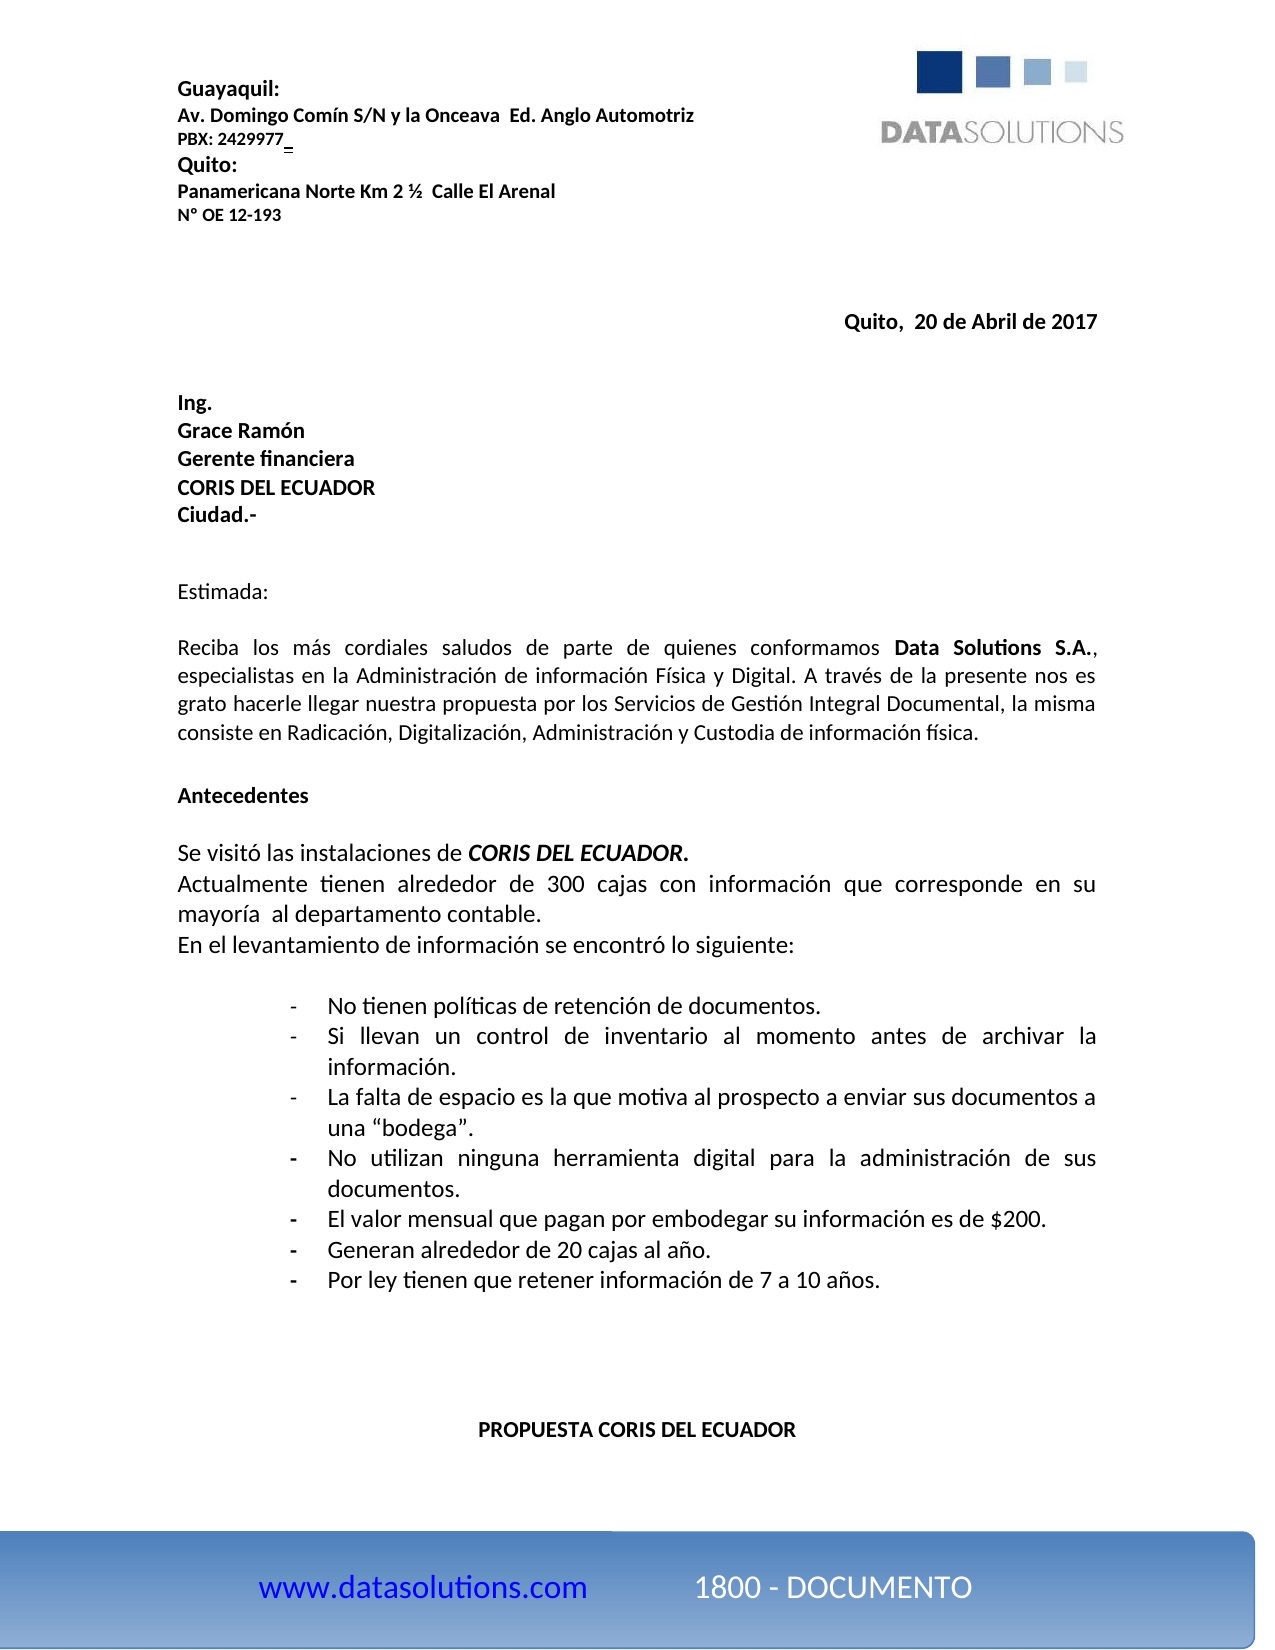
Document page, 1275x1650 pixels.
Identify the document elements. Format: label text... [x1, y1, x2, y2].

text En el levantamiento de información se encontró lo siguiente: [177, 929, 1098, 959]
picture [846, 31, 1166, 163]
text Ing. [177, 388, 1098, 417]
list No tienen políticas de retención de documentos. [290, 990, 1098, 1020]
list Por ley tienen que retener información de 7 a 10 años. [290, 1264, 1098, 1295]
list El valor mensual que pagan por embodegar su información es de $200. [290, 1203, 1098, 1234]
text Estimada: [177, 577, 1098, 606]
text CORIS DEL ECUADOR [177, 473, 1098, 501]
text Reciba los más cordiales saludos de parte de quienes conformamos Data Solutions S.A., especialistas en la Administración de información Física y Digital. A través de la presente nos es grato hacerle llegar nuestra propuesta por los Servicios de Gestión Integral Documental, la misma consiste en Radicación, Digitalización, Administración y Custodia de información física. [177, 633, 1098, 746]
text Quito, 20 de Abril de 2017 [177, 307, 1098, 336]
text Ciudad.- [177, 501, 1098, 529]
list La falta de espacio es la que motiva al prospecto a enviar sus documentos a una “bodega”. [290, 1081, 1098, 1142]
text Gerente financiera [177, 444, 1098, 473]
list No utilizan ninguna herramienta digital para la administración de sus documentos. [290, 1142, 1098, 1203]
list Si llevan un control de inventario al momento antes de archivar la información. [290, 1020, 1098, 1081]
text Actualmente tienen alrededor de 300 cajas con información que corresponde en su mayoría al departamento contable. [177, 868, 1098, 929]
text Antecedentes [177, 781, 1098, 809]
list Generan alrededor de 20 cajas al año. [290, 1234, 1098, 1264]
text Grace Ramón [177, 417, 1098, 444]
text Se visitó las instalaciones de CORIS DEL ECUADOR. [177, 837, 1098, 868]
text PROPUESTA CORIS DEL ECUADOR [177, 1415, 1097, 1443]
